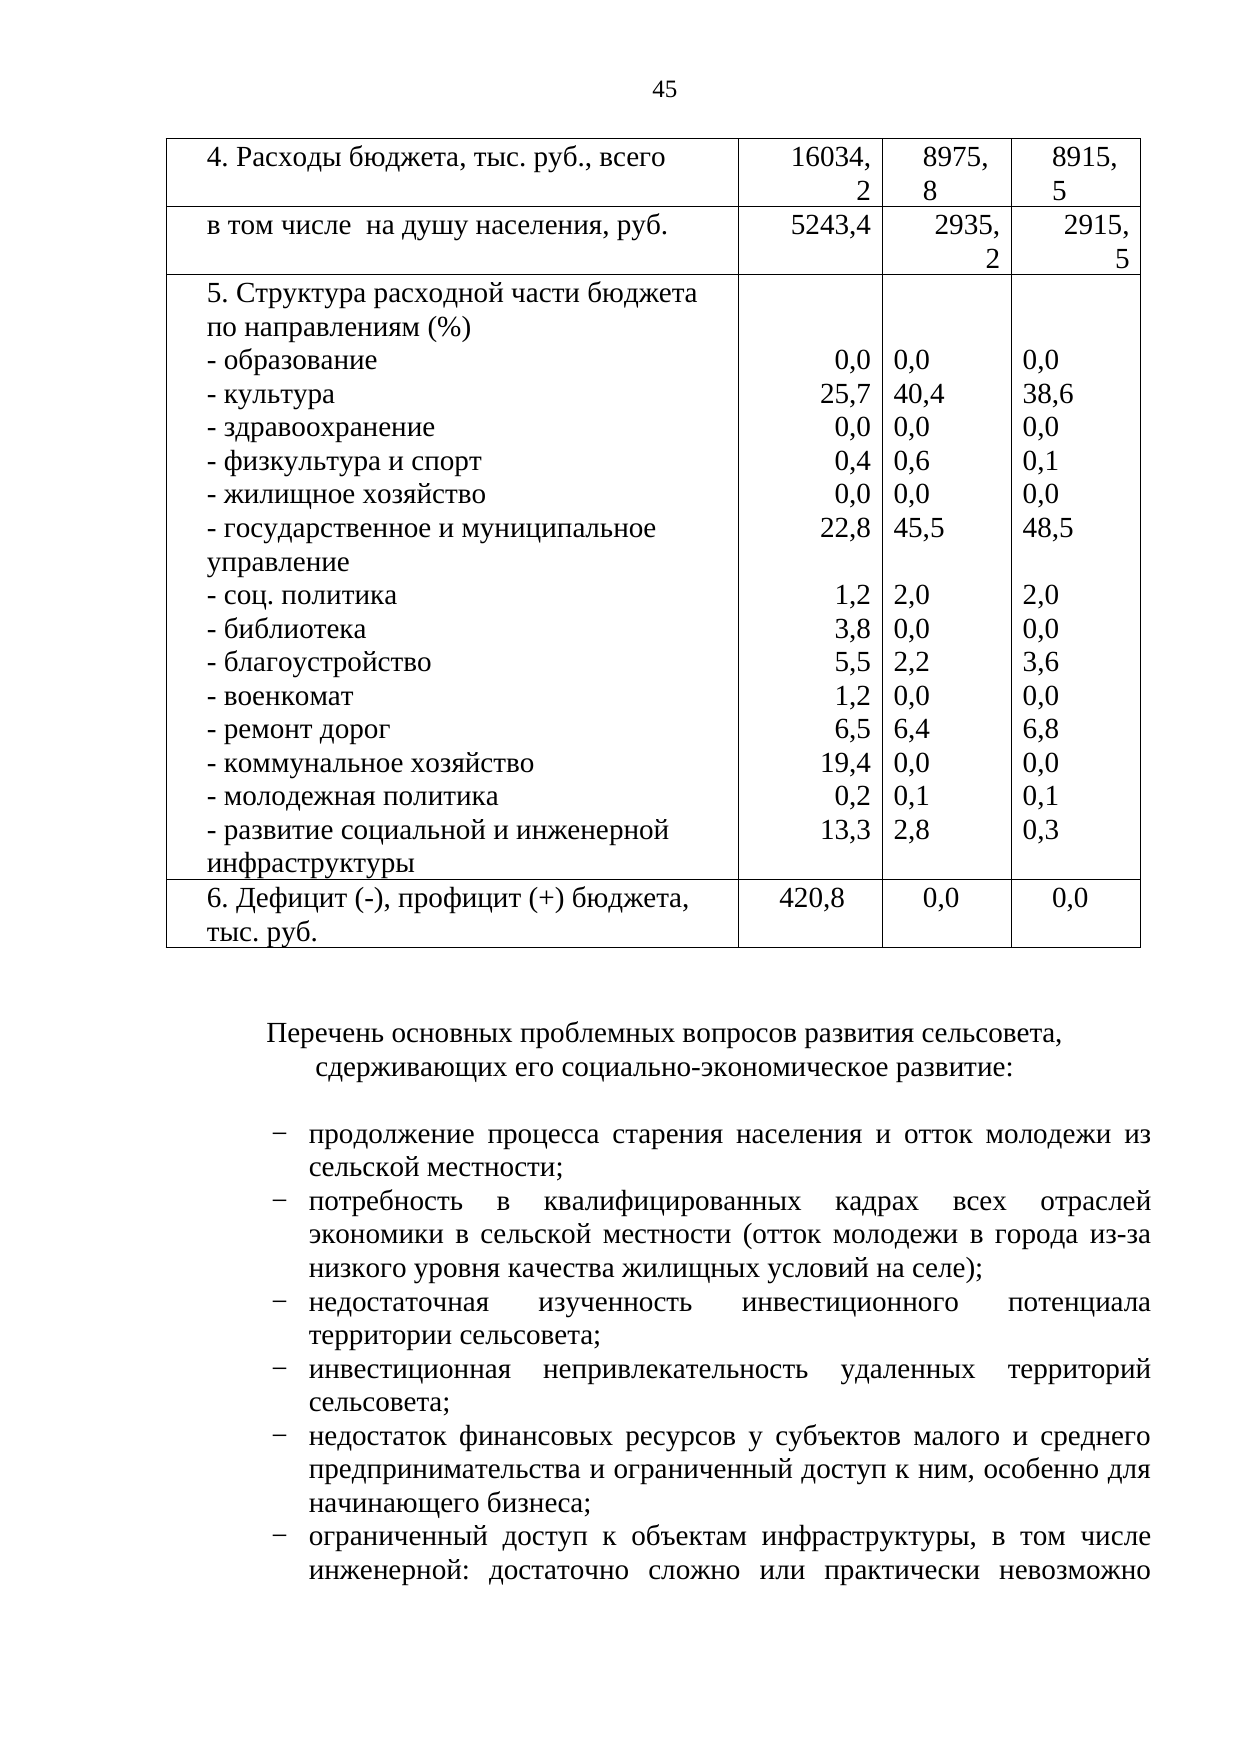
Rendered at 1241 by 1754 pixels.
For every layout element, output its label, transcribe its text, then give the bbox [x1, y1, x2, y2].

table_cell 4. Расходы бюджета, тыс. руб., всего [167, 139, 738, 206]
list потребность в квалифицированных кадрах всех отраслей экономики в сельской местности (отток молодежи в города из-за низкого уровня качества жилищных условий на селе); [271, 1183, 1152, 1284]
list недостаточная изученность инвестиционного потенциала территории сельсовета; [271, 1284, 1152, 1351]
table_cell 2935,2 [883, 207, 1011, 274]
list недостаток финансовых ресурсов у субъектов малого и среднего предпринимательства и ограниченный доступ к ним, особенно для начинающего бизнеса; [271, 1418, 1152, 1518]
table_cell 5243,4 [739, 207, 882, 274]
list инвестиционная непривлекательность удаленных территорий сельсовета; [271, 1351, 1152, 1418]
table_cell 8915,5 [1012, 139, 1140, 206]
text сдерживающих его социально-экономическое развитие: [177, 1049, 1152, 1082]
text Перечень основных проблемных вопросов развития сельсовета, [177, 1015, 1152, 1049]
table_cell 420,8 [739, 880, 882, 947]
table_cell 8975,8 [883, 139, 1011, 206]
table_cell 0,0 40,4 0,0 0,6 0,0 45,5 2,0 0,0 2,2 0,0 6,4 0,0 0,1 2,8 [883, 275, 1011, 879]
table_cell 2915,5 [1012, 207, 1140, 274]
table_cell 0,0 [883, 880, 1011, 947]
table_cell 5. Структура расходной части бюджета по направлениям (%) - образование - культура - здравоохранение - физкультура и спорт - жилищное хозяйство - государственное и муниципальное управление - соц. политика - библиотека - благоустройство - военкомат - ремонт дорог - коммунальное хозяйство - молодежная политика - развитие социальной и инженерной инфраструктуры [167, 275, 738, 879]
table_cell 0,0 25,7 0,0 0,4 0,0 22,8 1,2 3,8 5,5 1,2 6,5 19,4 0,2 13,3 [739, 275, 882, 879]
table_cell 16034,2 [739, 139, 882, 206]
table_cell 6. Дефицит (-), профицит (+) бюджета, тыс. руб. [167, 880, 738, 947]
table_cell 0,0 [1012, 880, 1140, 947]
table_cell в том числе на душу населения, руб. [167, 207, 738, 274]
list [271, 1518, 1152, 1586]
table_cell 0,0 38,6 0,0 0,1 0,0 48,5 2,0 0,0 3,6 0,0 6,8 0,0 0,1 0,3 [1012, 275, 1140, 879]
list продолжение процесса старения населения и отток молодежи из сельской местности; [271, 1116, 1152, 1183]
